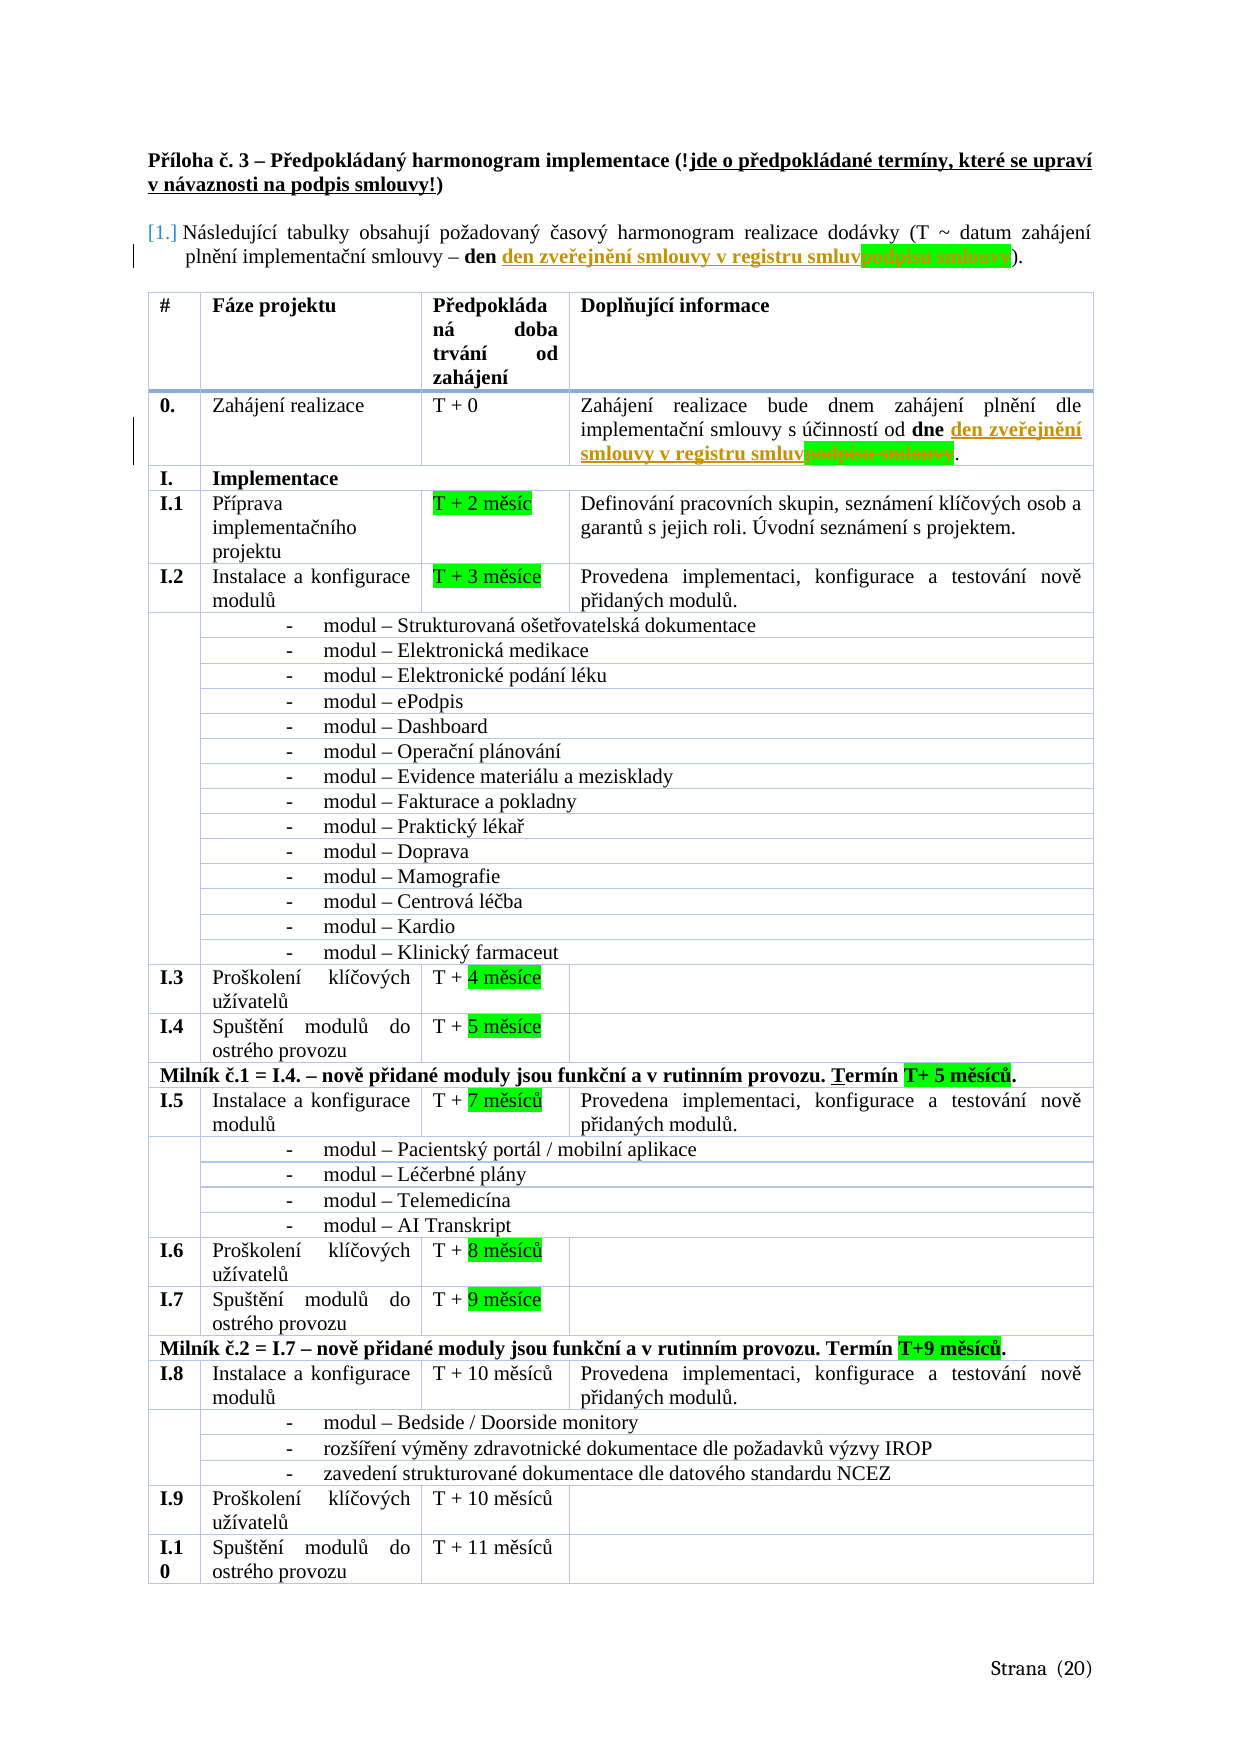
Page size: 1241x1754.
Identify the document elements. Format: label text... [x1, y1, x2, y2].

table_cell modul – Bedside / Doorside monitory [201, 1410, 1093, 1434]
table_cell [570, 1486, 1093, 1534]
table_cell I.8 [149, 1361, 200, 1409]
table_header Fáze projektu [201, 293, 421, 389]
table_cell Instalace a konfigurace modulů [201, 564, 421, 612]
table_header # [149, 293, 200, 389]
table_cell modul – Evidence materiálu a mezisklady [201, 764, 1093, 788]
table_cell T + 2 měsíc [422, 491, 569, 563]
table_cell I.6 [149, 1238, 200, 1286]
text Příloha č. 3 – Předpokládaný harmonogram implementace (!jde o předpokládané termíny, které se upraví v návaznosti na podpis smlouvy!) [148, 148, 1092, 196]
table_cell Spuštění modulů do ostrého provozu [201, 1287, 421, 1335]
table_cell Proškolení klíčových užívatelů [201, 965, 421, 1013]
table_cell T + 10 měsíců [422, 1361, 569, 1409]
table_cell modul – Strukturovaná ošetřovatelská dokumentace [201, 613, 1093, 637]
table_cell T + 11 měsíců [422, 1535, 569, 1583]
table_cell modul – Doprava [201, 839, 1093, 863]
table_cell I.3 [149, 965, 200, 1013]
table_cell I.2 [149, 564, 200, 612]
table_cell T + 4 měsíce [422, 965, 569, 1013]
table_cell modul – Praktický lékař [201, 814, 1093, 838]
table_cell modul – AI Transkript [201, 1213, 1093, 1237]
table_cell T + 9 měsíce [422, 1287, 569, 1335]
table_cell I.10 [149, 1535, 200, 1583]
table_cell modul – Elektronické podání léku [201, 664, 1093, 687]
table_cell Spuštění modulů do ostrého provozu [201, 1014, 421, 1062]
table_cell T + 10 měsíců [422, 1486, 569, 1534]
table_cell Příprava implementačního projektu [201, 491, 421, 563]
table_cell T + 8 měsíců [422, 1238, 569, 1286]
list Následující tabulky obsahují požadovaný časový harmonogram realizace dodávky (T ~ datum zahájení plnění implementační smlouvy – den ). [148, 220, 1092, 268]
table_cell Implementace [201, 466, 1093, 490]
table_cell T + 5 měsíce [422, 1014, 569, 1062]
table_cell Spuštění modulů do ostrého provozu [201, 1535, 421, 1583]
table_cell [570, 1287, 1093, 1335]
table_cell [149, 1410, 200, 1484]
table_cell I.4 [149, 1014, 200, 1062]
table_cell I. [149, 466, 200, 490]
table_cell Definování pracovních skupin, seznámení klíčových osob a garantů s jejich roli. Úvodní seznámení s projektem. [570, 491, 1093, 563]
table_cell Provedena implementaci, konfigurace a testování nově přidaných modulů. [570, 1361, 1093, 1409]
table_cell modul – Operační plánování [201, 739, 1093, 763]
table_cell 0. [149, 393, 200, 465]
table_cell modul – Pacientský portál / mobilní aplikace [201, 1137, 1093, 1161]
table_cell zavedení strukturované dokumentace dle datového standardu NCEZ [201, 1461, 1093, 1484]
table_cell I.5 [149, 1088, 200, 1136]
table_cell modul – Léčerbné plány [201, 1163, 1093, 1186]
table_cell modul – Telemedicína [201, 1188, 1093, 1212]
table_cell Proškolení klíčových užívatelů [201, 1238, 421, 1286]
table_cell modul – Klinický farmaceut [201, 940, 1093, 964]
table_cell Provedena implementaci, konfigurace a testování nově přidaných modulů. [570, 564, 1093, 612]
table_cell I.7 [149, 1287, 200, 1335]
table_cell modul – Elektronická medikace [201, 638, 1093, 662]
table_cell [570, 1535, 1093, 1583]
table_cell [570, 1238, 1093, 1286]
table_cell I.9 [149, 1486, 200, 1534]
table_cell Zahájení realizace bude dnem zahájení plnění dle implementační smlouvy s účinností od dne . [570, 393, 1093, 465]
table_cell [149, 1137, 200, 1237]
table_cell I.1 [149, 491, 200, 563]
table_cell rozšíření výměny zdravotnické dokumentace dle požadavků výzvy IROP [201, 1435, 1093, 1459]
table_cell T + 0 [422, 393, 569, 465]
table_cell Zahájení realizace [201, 393, 421, 465]
table_cell modul – Mamografie [201, 864, 1093, 888]
table_cell T + 7 měsíců [422, 1088, 569, 1136]
table_cell T + 3 měsíce [422, 564, 569, 612]
table_cell modul – Fakturace a pokladny [201, 789, 1093, 813]
table_cell [570, 965, 1093, 1013]
table_cell [570, 1014, 1093, 1062]
table_cell Provedena implementaci, konfigurace a testování nově přidaných modulů. [570, 1088, 1093, 1136]
table_cell [149, 613, 200, 964]
table_cell Milník č.1 = I.4. – nově přidané moduly jsou funkční a v rutinním provozu. Termín T+ 5 měsíců. [149, 1063, 904, 1087]
table_cell Proškolení klíčových užívatelů [201, 1486, 421, 1534]
table_cell modul – Kardio [201, 915, 1093, 938]
table_cell Milník č.2 = I.7 – nově přidané moduly jsou funkční a v rutinním provozu. Termín T+9 měsíců. [149, 1336, 898, 1360]
table_header Doplňující informace [570, 293, 1093, 389]
table_cell Instalace a konfigurace modulů [201, 1088, 421, 1136]
table_cell modul – Dashboard [201, 714, 1093, 738]
table_cell modul – ePodpis [201, 689, 1093, 713]
table_cell modul – Centrová léčba [201, 889, 1093, 913]
table_cell Instalace a konfigurace modulů [201, 1361, 421, 1409]
table_header Předpokládaná doba trvání od zahájení [422, 293, 569, 389]
